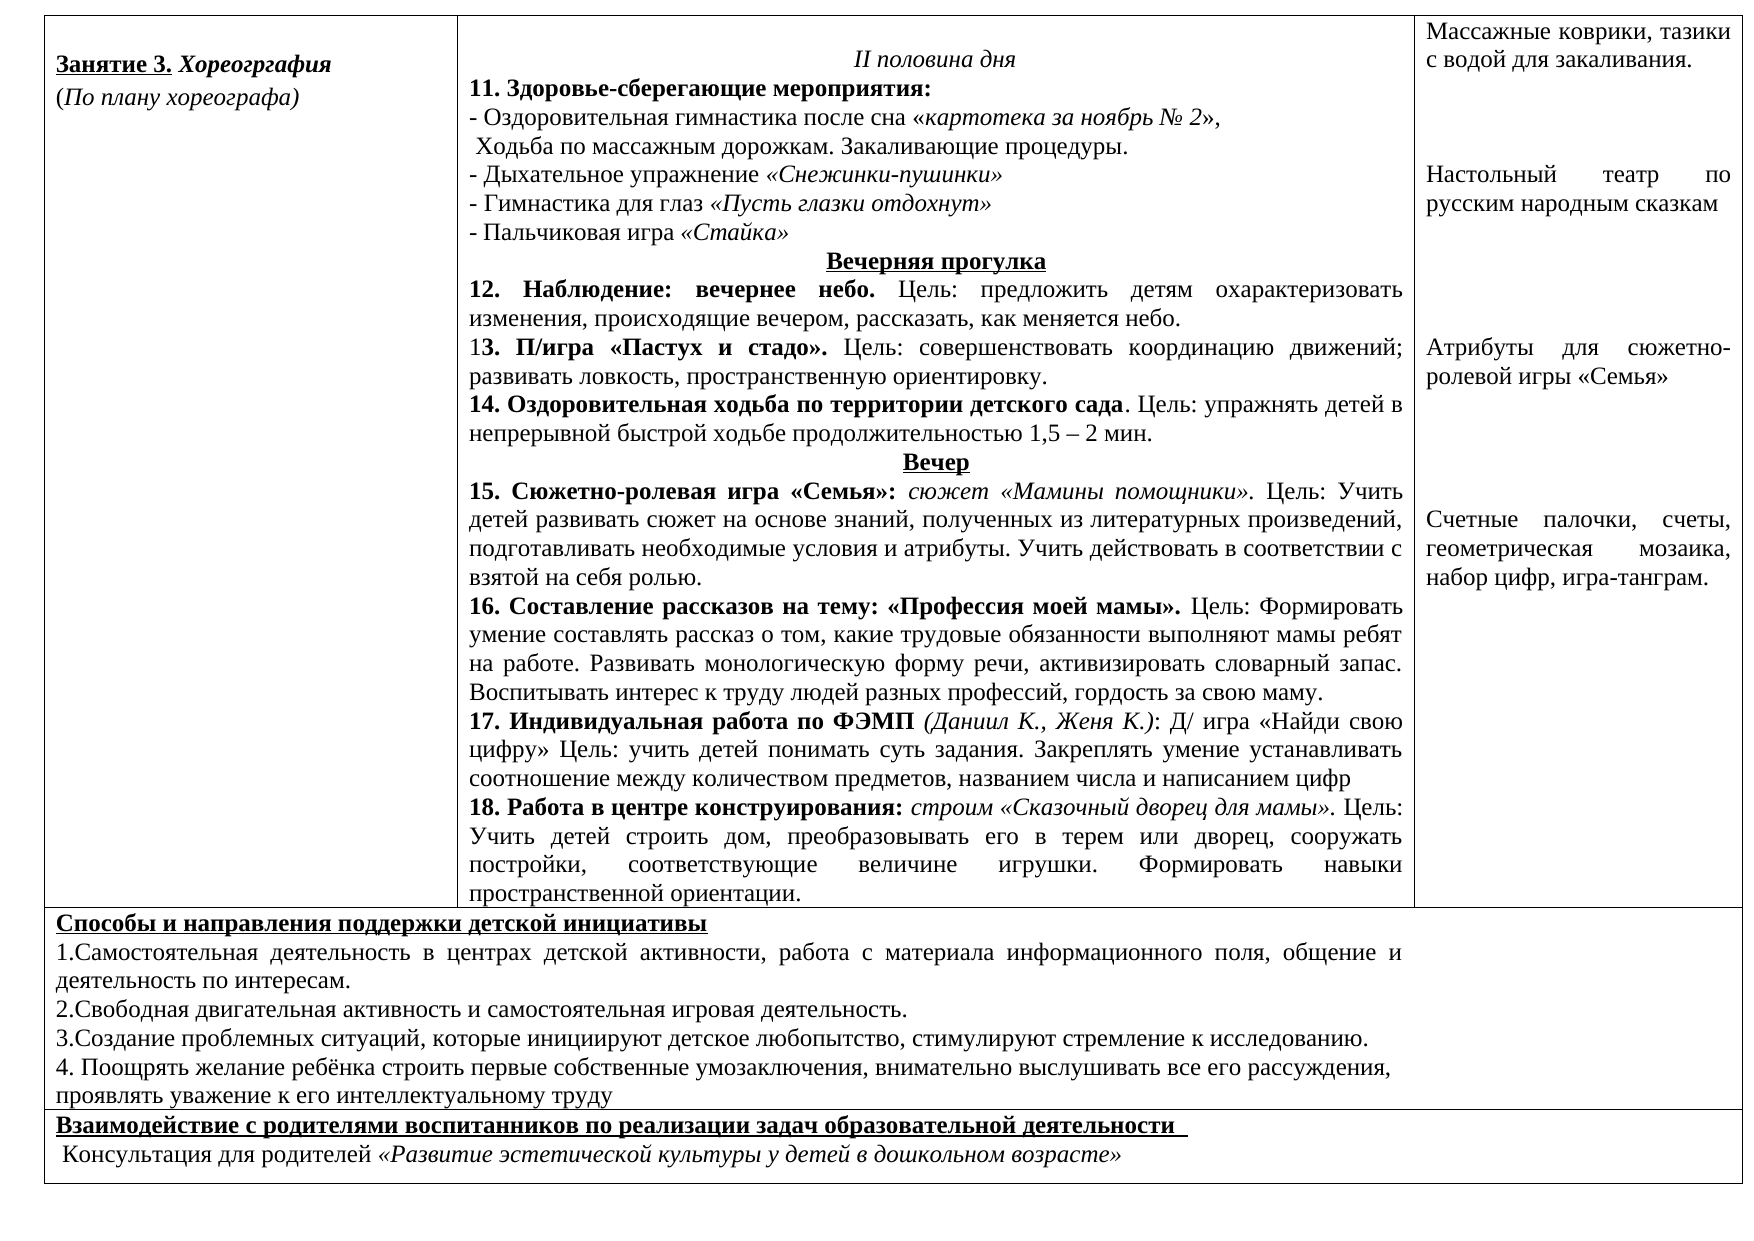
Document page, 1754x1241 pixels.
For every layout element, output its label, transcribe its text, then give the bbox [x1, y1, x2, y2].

table_cell [1415, 1110, 1742, 1183]
table_cell Способы и направления поддержки детской инициативы 1.Самостоятельная деятельность в центрах детской активности, работа с материала информационного поля, общение и деятельность по интересам. 2.Свободная двигательная активность и самостоятельная игровая деятельность. 3.Создание проблемных ситуаций, которые инициируют детское любопытство, стимулируют стремление к исследованию. 4. Поощрять желание ребёнка строить первые собственные умозаключения, внимательно выслушивать все его рассуждения, проявлять уважение к его интеллектуальному труду [45, 908, 1414, 1109]
table_cell [1415, 908, 1742, 1109]
table_cell II половина дня 11. Здоровье-сберегающие мероприятия: - Оздоровительная гимнастика после сна «картотека за ноябрь № 2», Ходьба по массажным дорожкам. Закаливающие процедуры. - Дыхательное упражнение «Снежинки-пушинки» - Гимнастика для глаз «Пусть глазки отдохнут» - Пальчиковая игра «Стайка» Вечерняя прогулка 12. Наблюдение: вечернее небо. Цель: предложить детям охарактеризовать изменения, происходящие вечером, рассказать, как меняется небо. 13. П/игра «Пастух и стадо». Цель: совершенствовать координацию движений; развивать ловкость, пространственную ориентировку. 14. Оздоровительная ходьба по территории детского сада. Цель: упражнять детей в непрерывной быстрой ходьбе продолжительностью 1,5 – 2 мин. Вечер 15. Сюжетно-ролевая игра «Семья»: сюжет «Мамины помощники». Цель: Учить детей развивать сюжет на основе знаний, полученных из литературных произведений, подготавливать необходимые условия и атрибуты. Учить действовать в соответствии с взятой на себя ролью. 16. Составление рассказов на тему: «Профессия моей мамы». Цель: Формировать умение составлять рассказ о том, какие трудовые обязанности выполняют мамы ребят на работе. Развивать монологическую форму речи, активизировать словарный запас. Воспитывать интерес к труду людей разных профессий, гордость за свою маму. 17. Индивидуальная работа по ФЭМП (Даниил К., Женя К.): Д/ игра «Найди свою цифру» Цель: учить детей понимать суть задания. Закреплять умение устанавливать соотношение между количеством предметов, названием числа и написанием цифр 18. Работа в центре конструирования: строим «Сказочный дворец для мамы». Цель: Учить детей строить дом, преобразовывать его в терем или дворец, сооружать постройки, соответствующие величине игрушки. Формировать навыки пространственной ориентации. [458, 16, 1414, 907]
table_cell Взаимодействие с родителями воспитанников по реализации задач образовательной деятельности Консультация для родителей «Развитие эстетической культуры у детей в дошкольном возрасте» [45, 1110, 1414, 1183]
